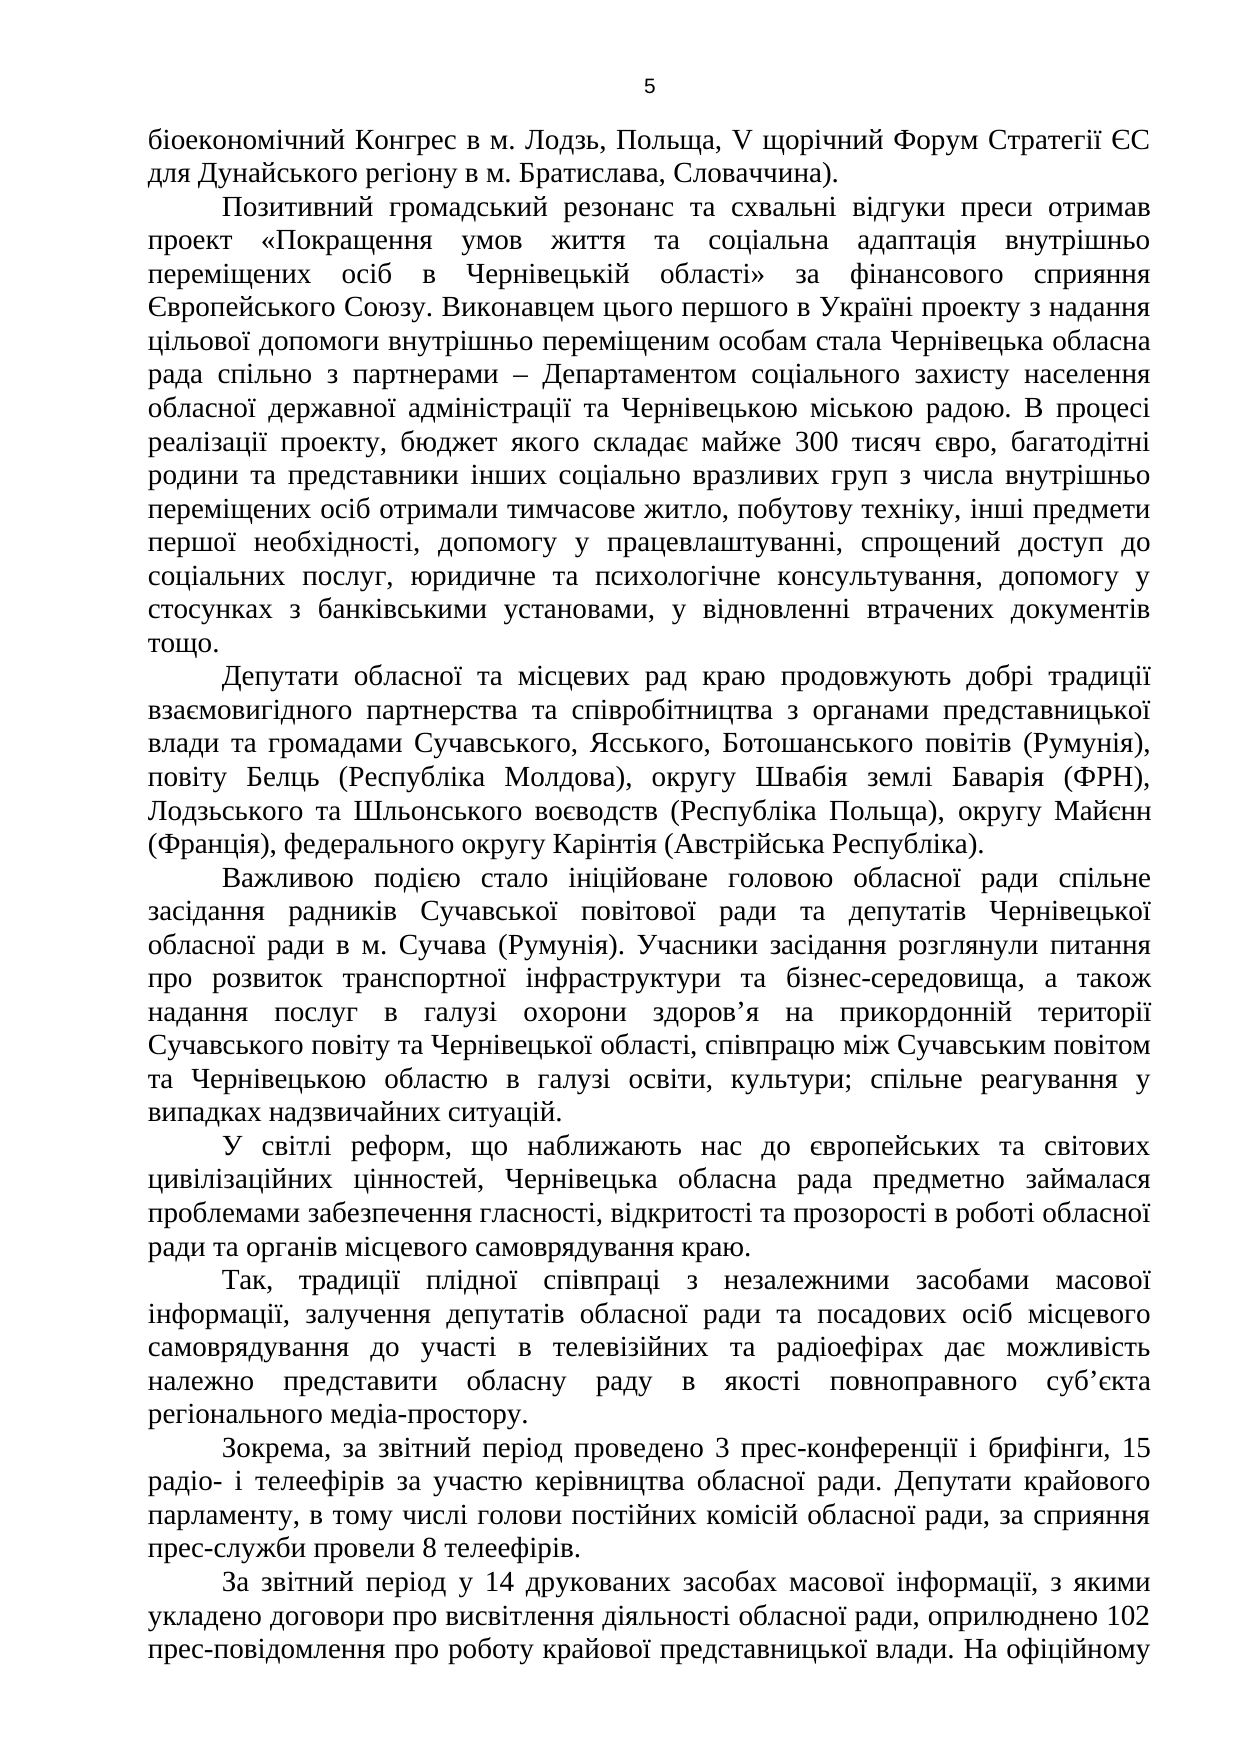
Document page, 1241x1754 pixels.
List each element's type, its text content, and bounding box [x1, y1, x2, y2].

text Важливою подією стало ініційоване головою обласної ради спільне засідання радників Сучавської повітової ради та депутатів Чернівецької обласної ради в м. Сучава (Румунія). Учасники засідання розглянули питання про розвиток транспортної інфраструктури та бізнес-середовища, а також надання послуг в галузі охорони здоров’я на прикордонній території Сучавського повіту та Чернівецької області, співпрацю між Сучавським повітом та Чернівецькою областю в галузі освіти, культури; спільне реагування у випадках надзвичайних ситуацій. [148, 860, 1152, 1128]
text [148, 1564, 1152, 1665]
text У світлі реформ, що наближають нас до європейських та світових цивілізаційних цінностей, Чернівецька обласна рада предметно займалася проблемами забезпечення гласності, відкритості та прозорості в роботі обласної ради та органів місцевого самоврядування краю. [148, 1128, 1152, 1262]
text Зокрема, за звітний період проведено 3 прес-конференції і брифінги, 15 радіо- і телеефірів за участю керівництва обласної ради. Депутати крайового парламенту, в тому числі голови постійних комісій обласної ради, за сприяння прес-служби провели 8 телеефірів. [148, 1430, 1152, 1564]
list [148, 122, 1152, 189]
text Позитивний громадський резонанс та схвальні відгуки преси отримав проект «Покращення умов життя та соціальна адаптація внутрішньо переміщених осіб в Чернівецькій області» за фінансового сприяння Європейського Союзу. Виконавцем цього першого в Україні проекту з надання цільової допомоги внутрішньо переміщеним особам стала Чернівецька обласна рада спільно з партнерами – Департаментом соціального захисту населення обласної державної адміністрації та Чернівецькою міською радою. В процесі реалізації проекту, бюджет якого складає майже 300 тисяч євро, багатодітні родини та представники інших соціально вразливих груп з числа внутрішньо переміщених осіб отримали тимчасове житло, побутову техніку, інші предмети першої необхідності, допомогу у працевлаштуванні, спрощений доступ до соціальних послуг, юридичне та психологічне консультування, допомогу у стосунках з банківськими установами, у відновленні втрачених документів тощо. [148, 189, 1152, 658]
text Депутати обласної та місцевих рад краю продовжують добрі традиції взаємовигідного партнерства та співробітництва з органами представницької влади та громадами Сучавського, Ясського, Ботошанського повітів (Румунія), повіту Белць (Республіка Молдова), округу Швабія землі Баварія (ФРН), Лодзьського та Шльонського воєводств (Республіка Польща), округу Майєнн (Франція), федерального округу Карінтія (Австрійська Республіка). [148, 658, 1152, 860]
text Так, традиції плідної співпраці з незалежними засобами масової інформації, залучення депутатів обласної ради та посадових осіб місцевого самоврядування до участі в телевізійних та радіоефірах дає можливість належно представити обласну раду в якості повноправного суб’єкта регіонального медіа-простору. [148, 1262, 1152, 1430]
